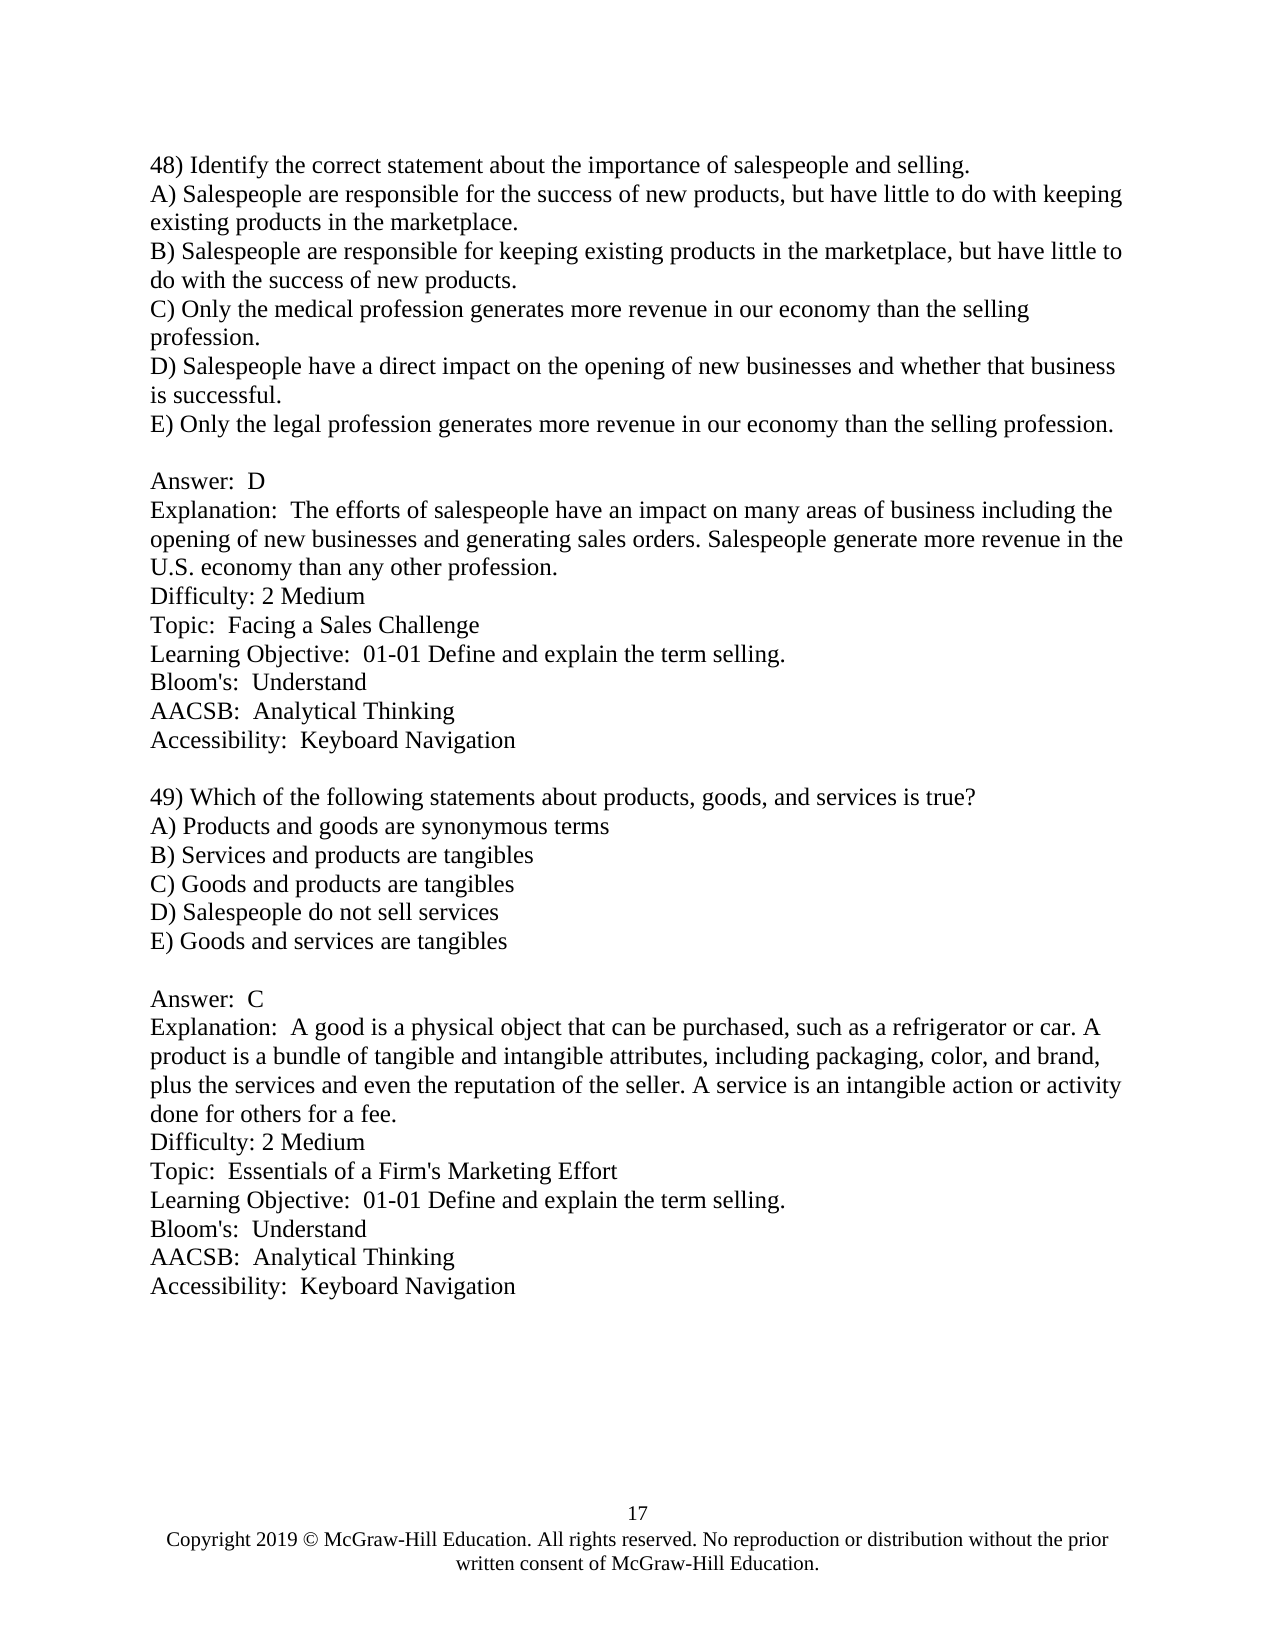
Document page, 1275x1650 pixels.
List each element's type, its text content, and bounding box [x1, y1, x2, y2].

text Difficulty: 2 Medium [150, 1127, 1125, 1156]
text B) Services and products are tangibles [150, 840, 1125, 869]
text Learning Objective: 01-01 Define and explain the term selling. [150, 639, 1125, 667]
text C) Only the medical profession generates more revenue in our economy than the selling profession. [150, 294, 1125, 351]
text D) Salespeople do not sell services [150, 897, 1125, 926]
text Learning Objective: 01-01 Define and explain the term selling. [150, 1185, 1125, 1214]
text Answer: D [150, 466, 1125, 495]
text AACSB: Analytical Thinking [150, 1242, 1125, 1271]
text Explanation: The efforts of salespeople have an impact on many areas of business including the opening of new businesses and generating sales orders. Salespeople generate more revenue in the U.S. economy than any other profession. [150, 495, 1125, 581]
text Bloom's: Understand [150, 667, 1125, 696]
text A) Products and goods are synonymous terms [150, 811, 1125, 840]
text E) Goods and services are tangibles [150, 926, 1125, 955]
text C) Goods and products are tangibles [150, 869, 1125, 897]
text AACSB: Analytical Thinking [150, 696, 1125, 725]
text B) Salespeople are responsible for keeping existing products in the marketplace, but have little to do with the success of new products. [150, 236, 1125, 294]
text Answer: C [150, 984, 1125, 1012]
text 49) Which of the following statements about products, goods, and services is true? [150, 782, 1125, 811]
text Accessibility: Keyboard Navigation [150, 1271, 1125, 1300]
text Difficulty: 2 Medium [150, 581, 1125, 610]
text Topic: Essentials of a Firm's Marketing Effort [150, 1156, 1125, 1185]
text Explanation: A good is a physical object that can be purchased, such as a refrigerator or car. A product is a bundle of tangible and intangible attributes, including packaging, color, and brand, plus the services and even the reputation of the seller. A service is an intangible action or activity done for others for a fee. [150, 1012, 1125, 1127]
text D) Salespeople have a direct impact on the opening of new businesses and whether that business is successful. [150, 351, 1125, 409]
text 48) Identify the correct statement about the importance of salespeople and selling. [150, 150, 1125, 179]
text Topic: Facing a Sales Challenge [150, 610, 1125, 639]
text Bloom's: Understand [150, 1214, 1125, 1242]
text E) Only the legal profession generates more revenue in our economy than the selling profession. [150, 409, 1125, 437]
text A) Salespeople are responsible for the success of new products, but have little to do with keeping existing products in the marketplace. [150, 179, 1125, 236]
text Accessibility: Keyboard Navigation [150, 725, 1125, 754]
